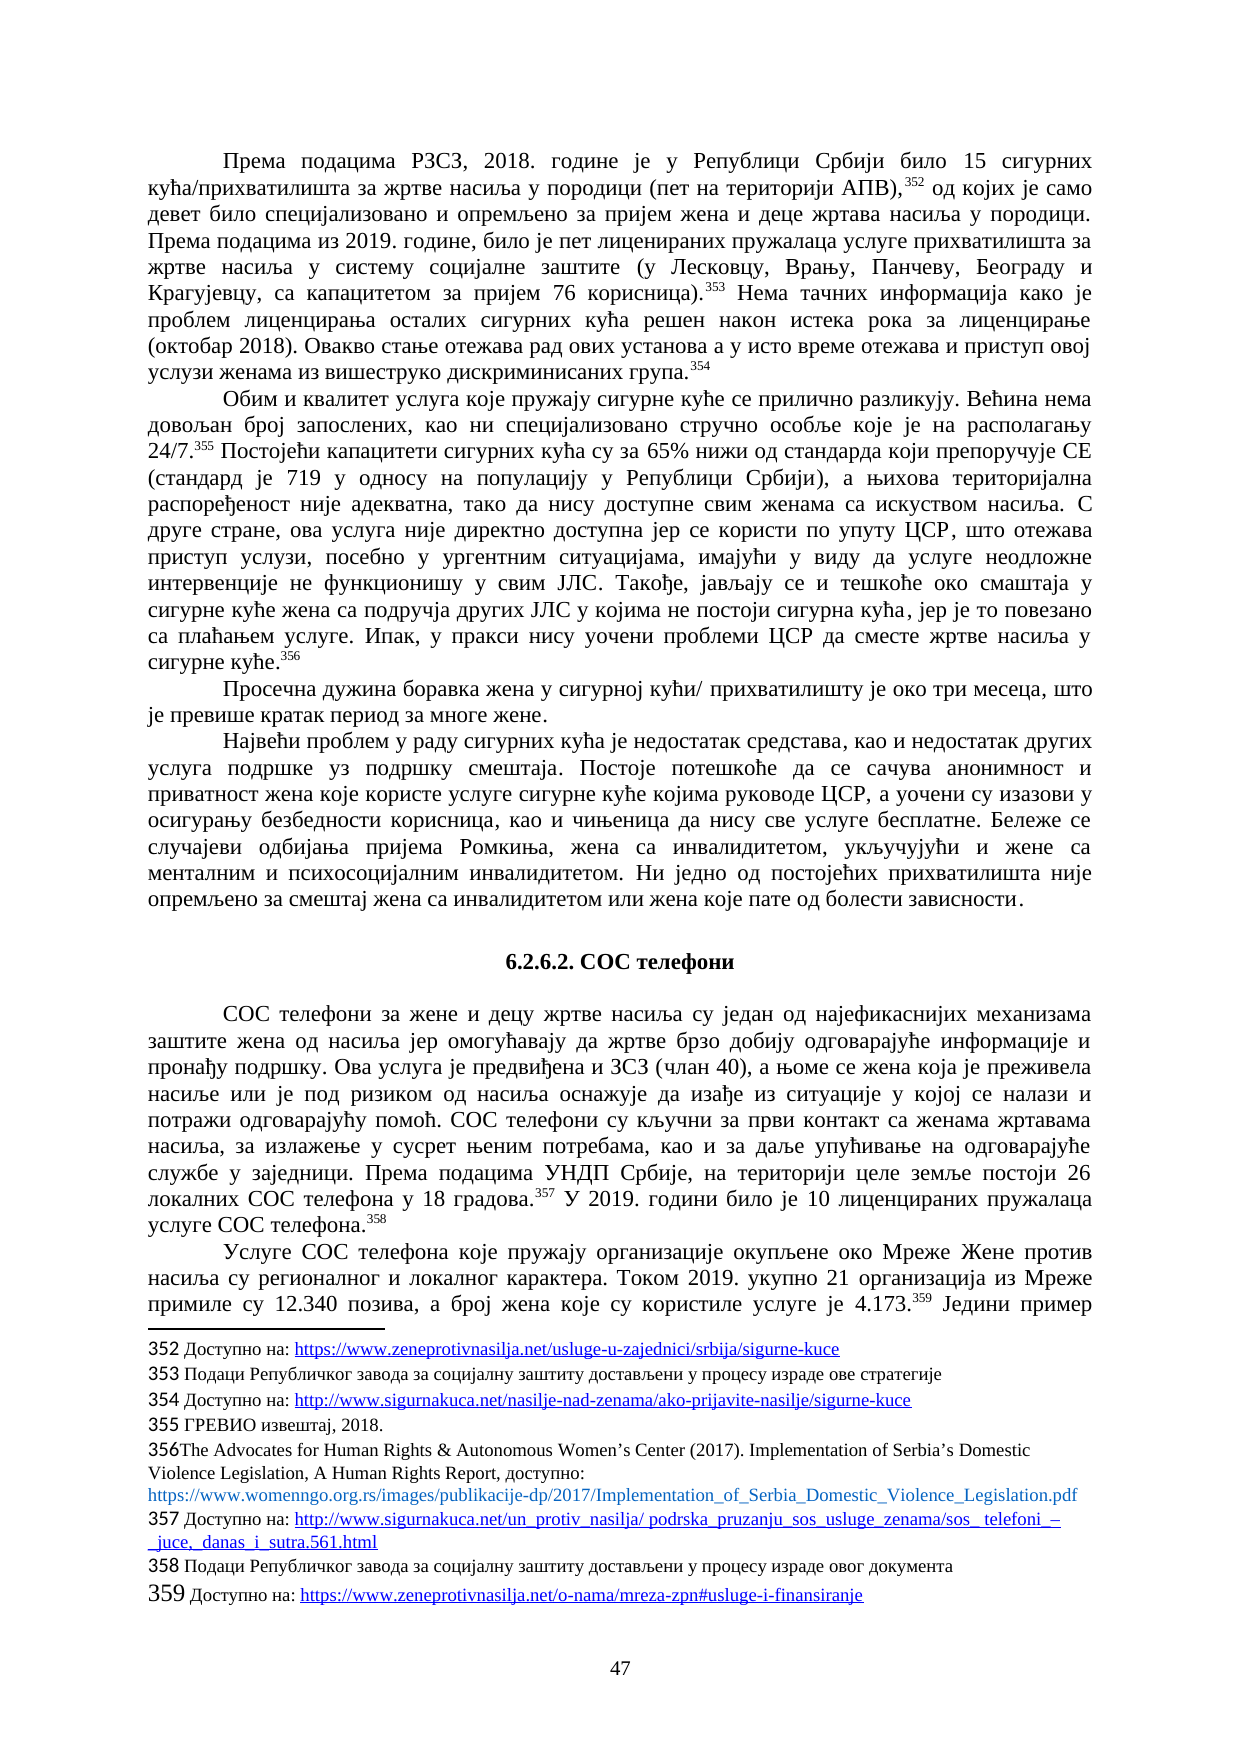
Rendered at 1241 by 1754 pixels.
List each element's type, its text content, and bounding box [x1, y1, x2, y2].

text 6.2.6.2. СОС телефони [148, 948, 1093, 974]
text СОС телефони за жене и децу жртве насиља су један од најефикаснијих механизама заштите жена од насиља јер омогућавају да жртве брзо добију одговарајуће информације и пронађу подршку. Ова услуга је предвиђена и ЗСЗ (члан 40), а њоме се жена која је преживела насиље или је под ризиком од насиља оснажује да изађе из ситуације у којој се налази и потражи одговарајућу помоћ. СОС телефони су кључни за први контакт са женама жртавама насиља, за излажење у сусрет њеним потребама, као и за даље упућивање на одговарајуће службе у заједници. Према подацима УНДП Србије, на територији целе земље постоји 26 локалних СОС телефона у 18 градова. У 2019. години било је 10 лиценцираних пружалаца услуге СОС телефона. [148, 1001, 1093, 1238]
text Обим и квалитет услуга које пружају сигурне куће се прилично разликују. Већина нема довољан број запослених, као ни специјализовано стручно особље које је на располагању 24/7. Постојећи капацитети сигурних кућа су за 65% нижи од стандарда који препоручује СЕ (стандард је 719 у односу на популацију у Републици Србији), а њихова територијална распоређеност није адекватна, тако да нису доступне свим женама са искуством насиља. С друге стране, ова услуга није директно доступна јер се користи по упуту ЦСР, што отежава приступ услузи, посебно у ургентним ситуацијама, имајући у виду да услуге неодложне интервенције не функционишу у свим ЈЛС. Такође, јављају се и тешкоће око смаштаја у сигурне куће жена са подручја других ЈЛС у којима не постоји сигурна кућа, јер је то повезано са плаћањем услуге. Ипак, у пракси нису уочени проблеми ЦСР да сместе жртве насиља у сигурне куће. [148, 385, 1093, 675]
text Према подацима РЗСЗ, 2018. године је у Републици Србији било 15 сигурних кућа/прихватилишта за жртве насиља у породици (пет на територији АПВ), од којих је само девет било специјализовано и опремљено за пријем жена и деце жртава насиља у породици. Према подацима из 2019. године, било је пет лиценираних пружалаца услуге прихватилишта за жртве насиља у систему социјалне заштите (у Лесковцу, Врању, Панчеву, Београду и Крагујевцу, са капацитетом за пријем 76 корисница). Нема тачних информација како је проблем лиценцирања осталих сигурних кућа решен након истека рока за лиценцирање (октобар 2018). Овакво стање отежава рад ових установа а у исто време отежава и приступ овој услузи женама из вишеструко дискриминисаних група. [148, 148, 1093, 385]
text Просечна дужина боравка жена у сигурној кући/ прихватилишту је око три месеца, што је превише кратак период за многе жене. [148, 675, 1093, 727]
text Највећи проблем у раду сигурних кућа је недостатак средстава, као и недостатак других услуга подршке уз подршку смештаја. Постоје потешкоће да се сачува анонимност и приватност жена које користе услуге сигурне куће којима руководе ЦСР, а уочени су изазови у осигурању безбедности корисница, као и чињеница да нису све услуге бесплатне. Бележе се случајеви одбијања пријема Ромкиња, жена са инвалидитетом, укључујући и жене са менталним и психосоцијалним инвалидитетом. Ни једно од постојећих прихватилишта није опремљено за смештај жена са инвалидитетом или жена које пате од болести зависности. [148, 727, 1093, 912]
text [148, 1238, 1093, 1317]
